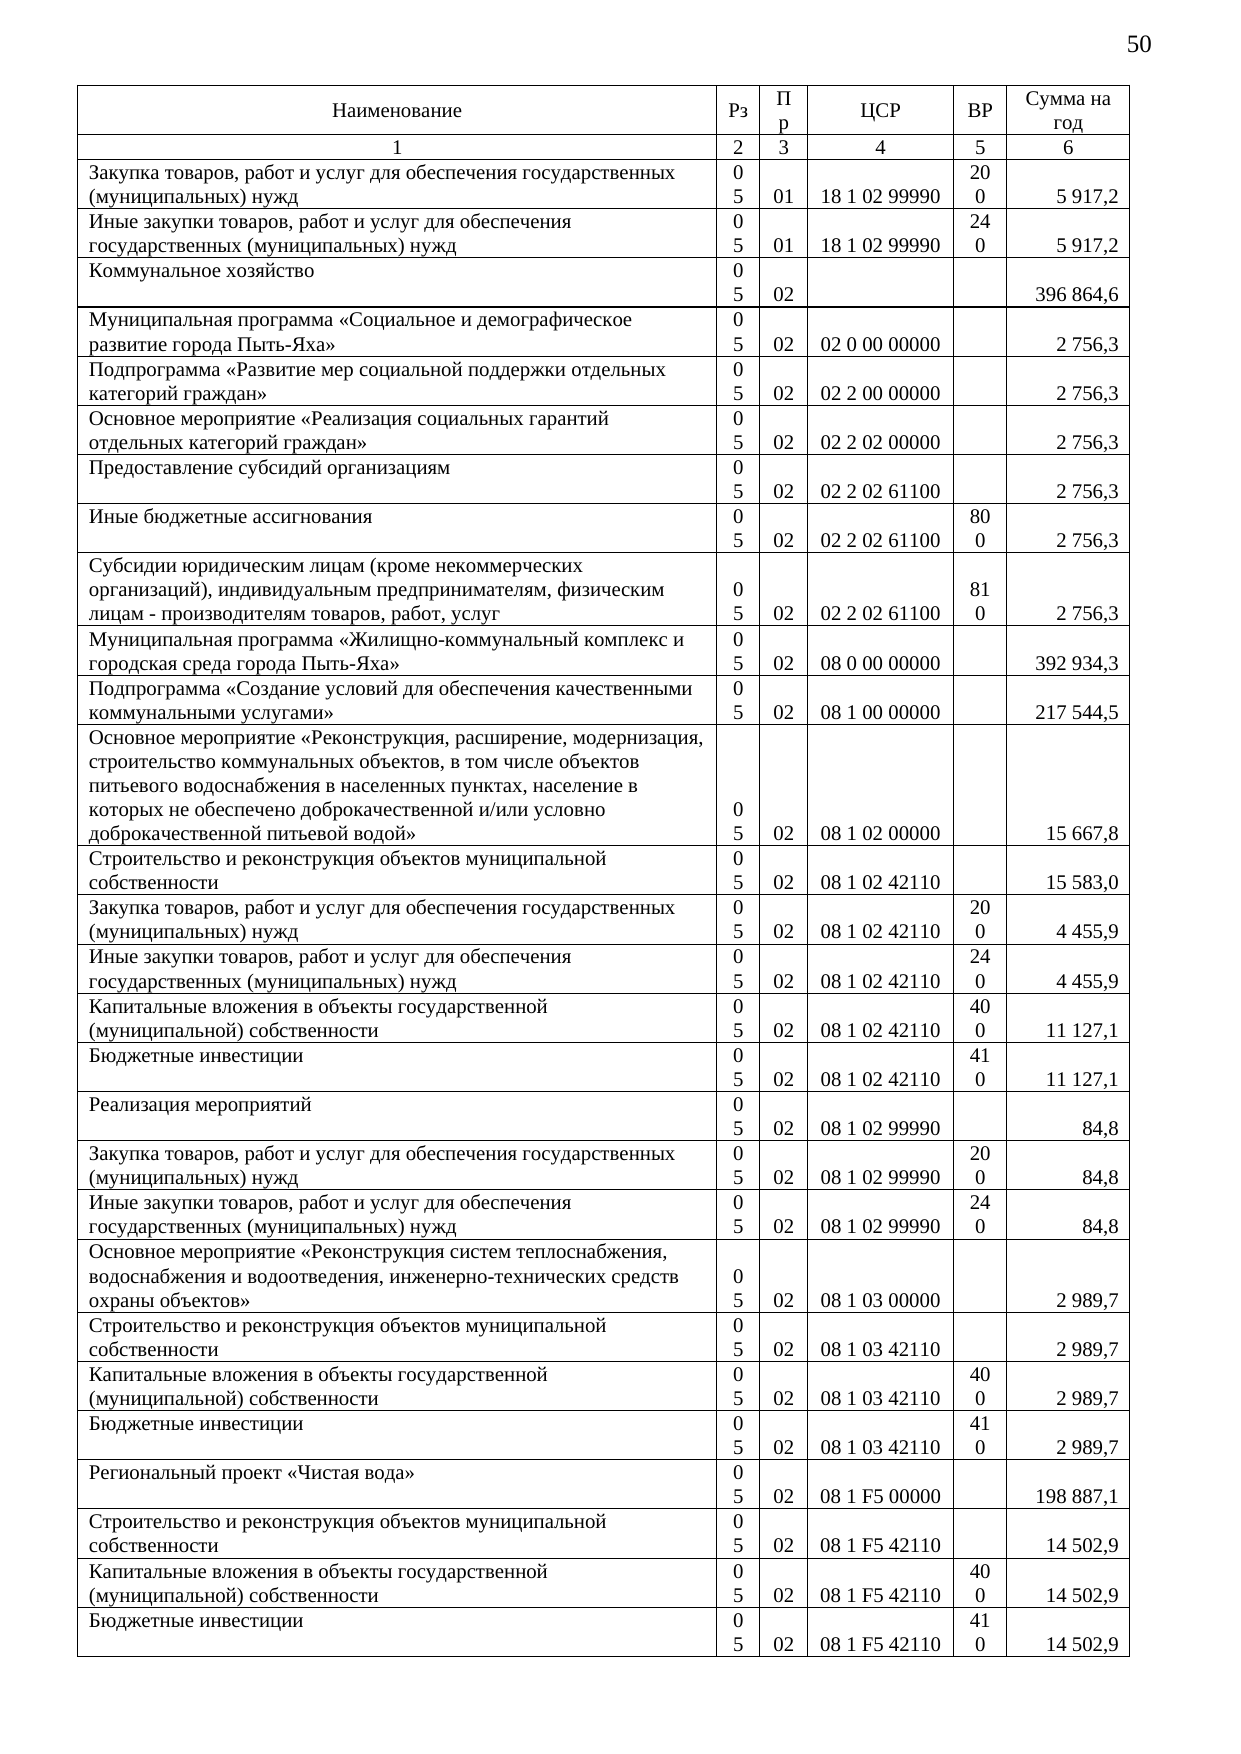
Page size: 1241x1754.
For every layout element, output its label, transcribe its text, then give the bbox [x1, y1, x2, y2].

table_header Пр [760, 86, 807, 134]
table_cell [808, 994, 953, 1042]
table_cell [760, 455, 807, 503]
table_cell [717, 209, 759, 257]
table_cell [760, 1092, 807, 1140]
table_cell 2 [717, 135, 759, 159]
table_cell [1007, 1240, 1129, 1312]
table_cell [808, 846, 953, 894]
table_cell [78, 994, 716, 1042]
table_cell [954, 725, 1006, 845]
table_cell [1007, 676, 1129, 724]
table_header ВР [954, 86, 1006, 134]
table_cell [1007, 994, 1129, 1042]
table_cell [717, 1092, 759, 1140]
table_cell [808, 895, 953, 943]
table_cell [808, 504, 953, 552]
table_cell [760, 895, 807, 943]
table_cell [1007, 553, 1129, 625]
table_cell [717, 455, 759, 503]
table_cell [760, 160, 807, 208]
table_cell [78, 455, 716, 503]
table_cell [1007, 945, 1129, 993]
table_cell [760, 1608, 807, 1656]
table_cell 3 [760, 135, 807, 159]
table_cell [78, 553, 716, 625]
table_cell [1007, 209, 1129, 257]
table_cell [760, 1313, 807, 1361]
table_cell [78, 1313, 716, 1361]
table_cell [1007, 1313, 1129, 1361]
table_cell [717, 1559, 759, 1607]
table_cell 1 [78, 135, 716, 159]
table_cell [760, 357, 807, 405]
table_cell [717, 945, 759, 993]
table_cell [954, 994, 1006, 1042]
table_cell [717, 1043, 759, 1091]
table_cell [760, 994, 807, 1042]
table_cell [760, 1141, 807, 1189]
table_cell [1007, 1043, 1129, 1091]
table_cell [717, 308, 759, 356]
table_cell 4 [808, 135, 953, 159]
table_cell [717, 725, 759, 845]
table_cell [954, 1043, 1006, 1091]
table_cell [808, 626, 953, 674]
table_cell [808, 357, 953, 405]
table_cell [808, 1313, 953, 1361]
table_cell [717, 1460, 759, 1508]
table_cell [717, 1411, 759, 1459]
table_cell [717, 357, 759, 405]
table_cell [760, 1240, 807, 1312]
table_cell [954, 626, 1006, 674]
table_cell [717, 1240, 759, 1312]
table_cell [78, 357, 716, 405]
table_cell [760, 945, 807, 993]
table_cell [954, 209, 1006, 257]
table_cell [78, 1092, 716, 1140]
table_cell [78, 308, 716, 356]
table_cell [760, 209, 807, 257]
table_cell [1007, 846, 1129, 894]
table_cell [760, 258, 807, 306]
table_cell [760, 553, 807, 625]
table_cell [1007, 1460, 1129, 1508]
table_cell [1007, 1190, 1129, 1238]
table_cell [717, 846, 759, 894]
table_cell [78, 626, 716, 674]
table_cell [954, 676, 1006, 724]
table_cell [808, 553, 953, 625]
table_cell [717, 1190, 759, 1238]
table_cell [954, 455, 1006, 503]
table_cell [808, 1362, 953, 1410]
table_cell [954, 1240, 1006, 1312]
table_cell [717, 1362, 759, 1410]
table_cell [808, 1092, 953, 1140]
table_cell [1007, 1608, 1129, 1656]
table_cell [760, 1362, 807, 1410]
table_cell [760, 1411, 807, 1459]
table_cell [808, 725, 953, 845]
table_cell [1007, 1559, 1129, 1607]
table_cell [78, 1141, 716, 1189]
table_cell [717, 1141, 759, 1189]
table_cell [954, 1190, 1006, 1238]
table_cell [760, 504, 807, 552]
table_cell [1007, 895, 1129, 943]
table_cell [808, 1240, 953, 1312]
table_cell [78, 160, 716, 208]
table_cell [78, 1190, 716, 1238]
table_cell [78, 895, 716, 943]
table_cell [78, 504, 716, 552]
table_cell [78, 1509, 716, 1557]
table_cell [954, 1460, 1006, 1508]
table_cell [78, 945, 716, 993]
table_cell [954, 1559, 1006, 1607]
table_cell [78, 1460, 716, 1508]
table_cell 6 [1007, 135, 1129, 159]
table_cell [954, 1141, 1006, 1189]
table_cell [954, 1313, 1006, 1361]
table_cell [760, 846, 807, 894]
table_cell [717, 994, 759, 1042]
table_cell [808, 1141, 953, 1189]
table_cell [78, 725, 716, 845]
table_header Сумма на год [1007, 86, 1129, 134]
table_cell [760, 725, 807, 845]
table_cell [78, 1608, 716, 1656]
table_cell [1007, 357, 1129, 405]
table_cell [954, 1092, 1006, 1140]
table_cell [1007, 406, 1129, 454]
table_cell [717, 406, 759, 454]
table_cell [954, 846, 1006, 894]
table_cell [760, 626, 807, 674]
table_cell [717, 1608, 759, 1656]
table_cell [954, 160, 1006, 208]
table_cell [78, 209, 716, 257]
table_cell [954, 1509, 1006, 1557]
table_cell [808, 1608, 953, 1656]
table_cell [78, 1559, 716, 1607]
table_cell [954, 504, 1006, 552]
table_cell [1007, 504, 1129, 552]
table_header Наименование [78, 86, 716, 134]
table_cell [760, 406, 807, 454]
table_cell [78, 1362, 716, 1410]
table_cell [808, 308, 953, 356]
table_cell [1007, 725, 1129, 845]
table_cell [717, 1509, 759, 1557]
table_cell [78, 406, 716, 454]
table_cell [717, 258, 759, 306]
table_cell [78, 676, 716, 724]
table_header ЦСР [808, 86, 953, 134]
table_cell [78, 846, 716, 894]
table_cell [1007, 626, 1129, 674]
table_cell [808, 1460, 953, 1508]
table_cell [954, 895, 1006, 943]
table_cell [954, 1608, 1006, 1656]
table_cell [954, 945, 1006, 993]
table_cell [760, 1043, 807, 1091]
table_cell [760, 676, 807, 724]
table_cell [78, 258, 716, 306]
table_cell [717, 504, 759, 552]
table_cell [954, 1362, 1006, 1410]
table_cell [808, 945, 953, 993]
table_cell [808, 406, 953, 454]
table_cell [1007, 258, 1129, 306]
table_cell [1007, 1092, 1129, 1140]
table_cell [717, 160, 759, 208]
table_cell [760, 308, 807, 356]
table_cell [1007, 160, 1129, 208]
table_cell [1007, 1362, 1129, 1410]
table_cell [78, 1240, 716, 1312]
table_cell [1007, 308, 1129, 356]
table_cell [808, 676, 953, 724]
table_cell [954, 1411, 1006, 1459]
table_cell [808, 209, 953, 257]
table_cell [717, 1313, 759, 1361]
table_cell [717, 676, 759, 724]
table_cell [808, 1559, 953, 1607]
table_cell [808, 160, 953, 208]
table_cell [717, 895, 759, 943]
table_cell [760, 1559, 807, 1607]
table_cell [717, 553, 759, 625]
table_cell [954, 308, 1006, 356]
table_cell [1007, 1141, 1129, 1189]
table_cell 5 [954, 135, 1006, 159]
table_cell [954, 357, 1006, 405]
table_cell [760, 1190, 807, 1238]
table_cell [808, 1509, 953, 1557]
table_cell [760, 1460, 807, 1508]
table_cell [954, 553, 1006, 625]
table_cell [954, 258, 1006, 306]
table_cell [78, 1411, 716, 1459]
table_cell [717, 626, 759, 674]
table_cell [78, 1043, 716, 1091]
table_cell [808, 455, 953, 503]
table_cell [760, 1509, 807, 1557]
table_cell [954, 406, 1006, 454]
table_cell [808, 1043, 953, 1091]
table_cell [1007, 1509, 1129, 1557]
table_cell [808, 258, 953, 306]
table_header Рз [717, 86, 759, 134]
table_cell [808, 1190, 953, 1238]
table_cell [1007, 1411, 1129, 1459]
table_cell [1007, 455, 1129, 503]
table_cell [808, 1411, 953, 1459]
